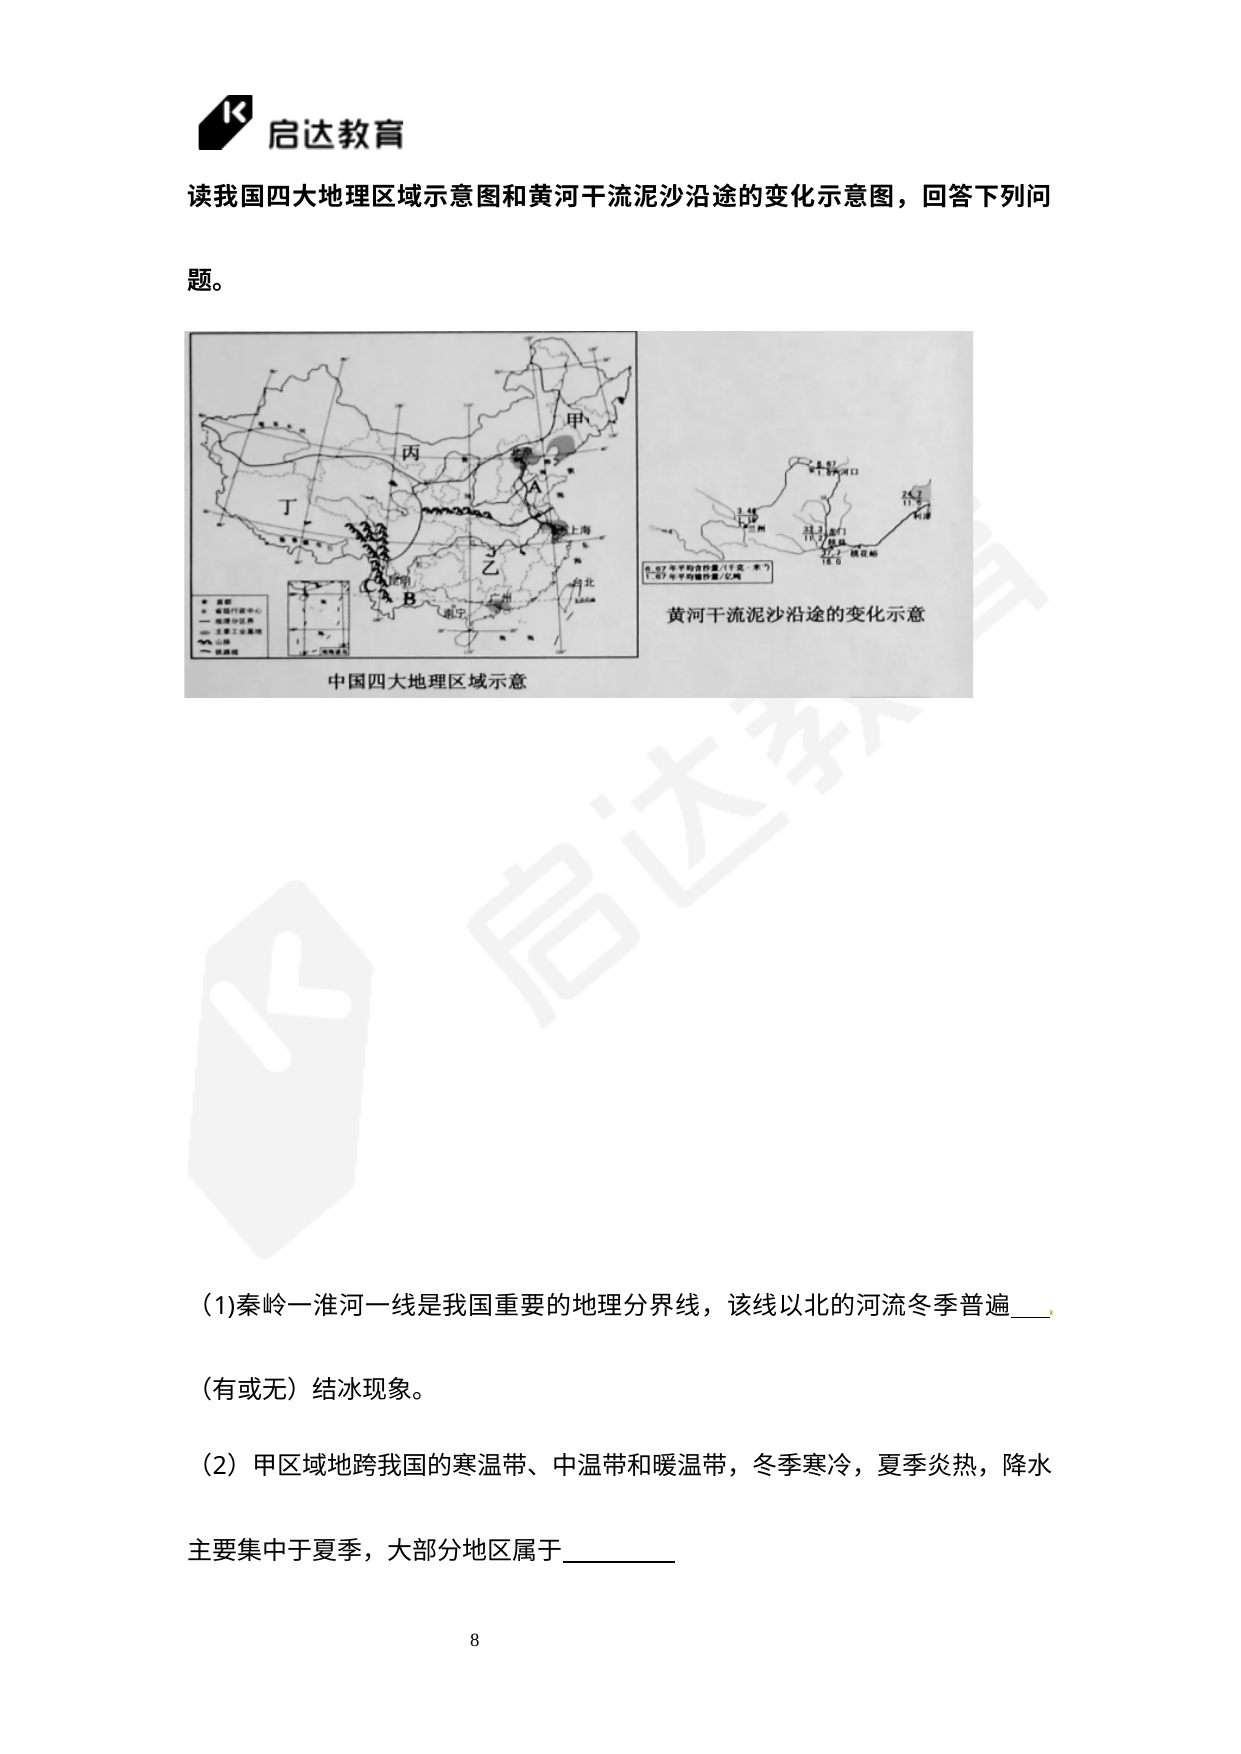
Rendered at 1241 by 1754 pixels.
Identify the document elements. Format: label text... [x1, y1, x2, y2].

text （2）甲区域地跨我国的寒温带、中温带和暖温带，冬季寒冷，夏季炎热，降水主要集中于夏季，大部分地区属于 [187, 1431, 1053, 1581]
picture [198, 95, 404, 150]
text 读我国四大地理区域示意图和黄河干流泥沙沿途的变化示意图，回答下列问题。[来源:学科网] [187, 162, 1053, 311]
picture [184, 331, 974, 698]
text （1)秦岭一淮河一线是我国重要的地理分界线，该线以北的河流冬季普遍 （有或无）结冰现象。 [187, 1271, 1053, 1421]
